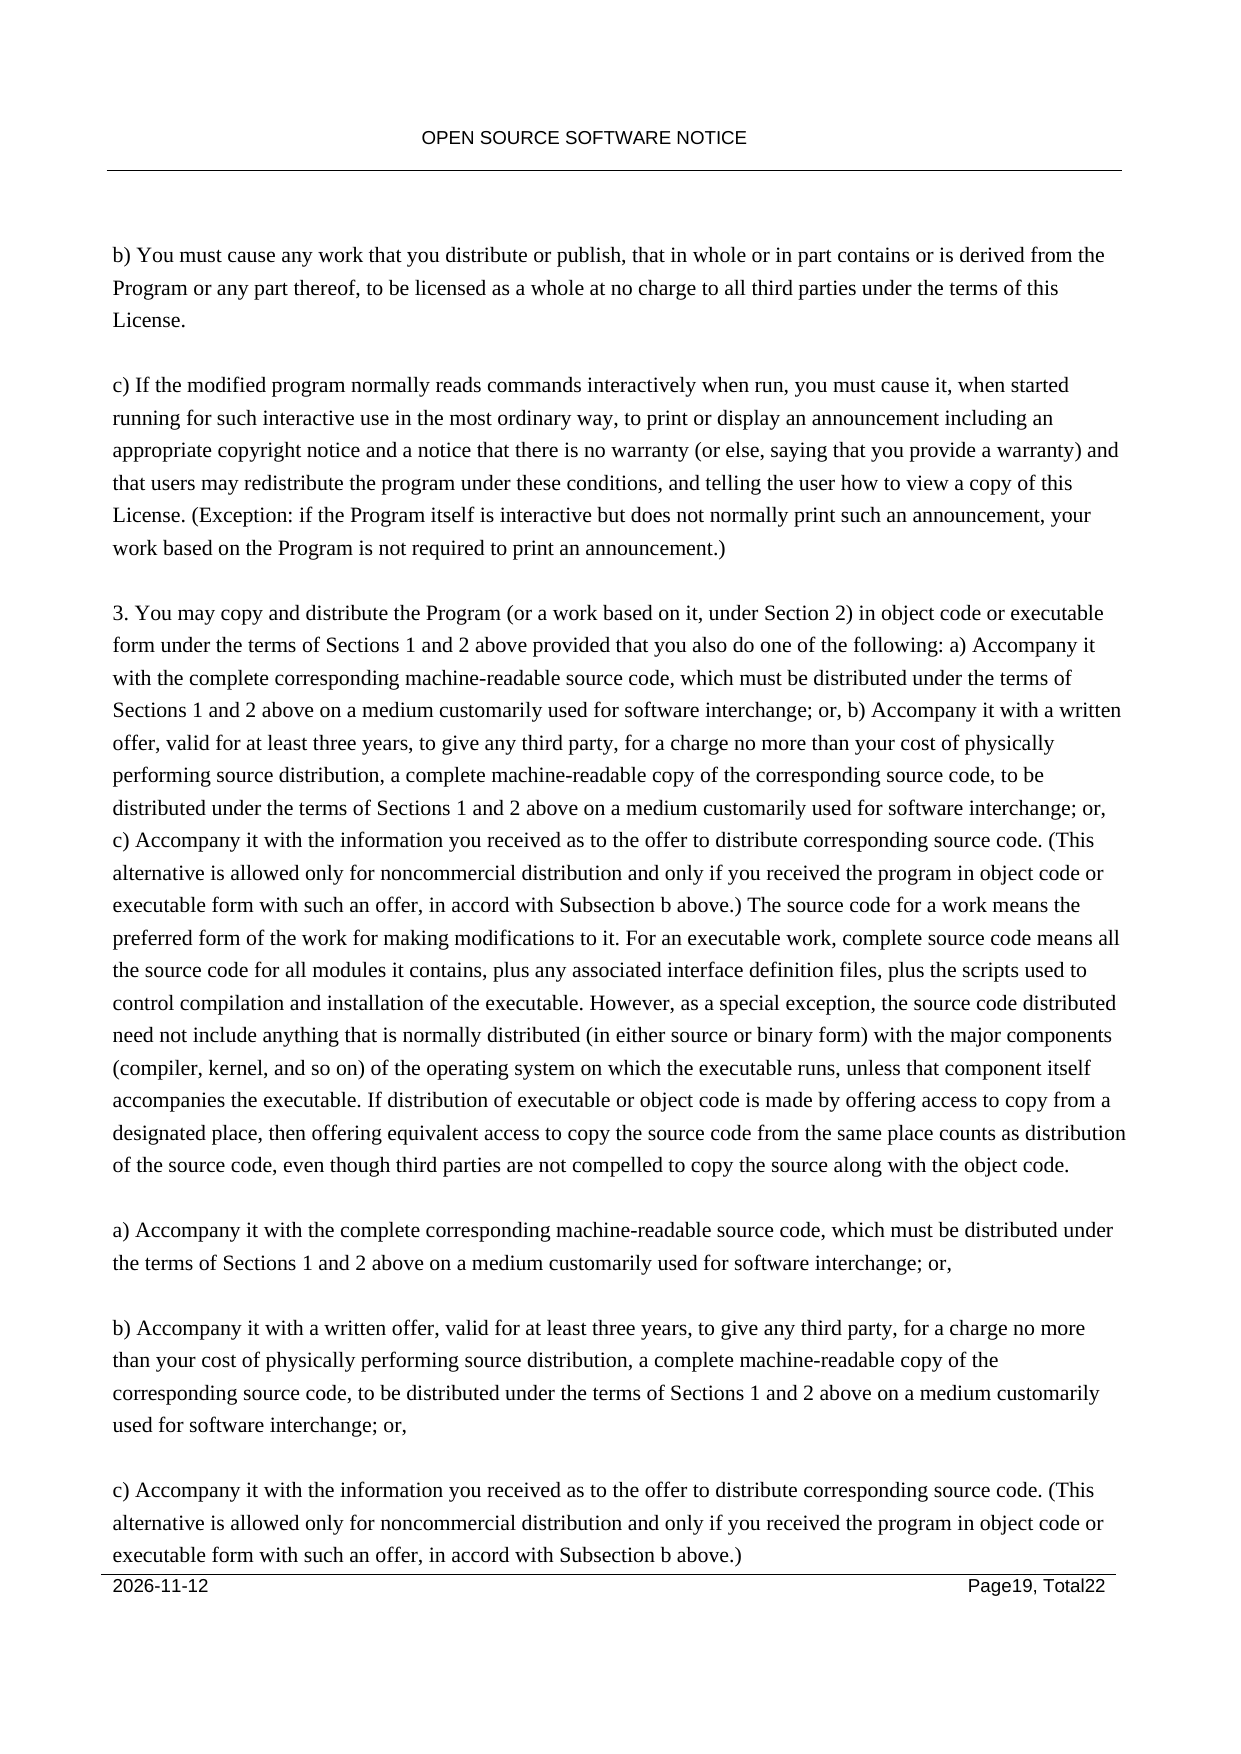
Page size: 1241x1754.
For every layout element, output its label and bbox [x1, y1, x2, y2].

text [112, 206, 1128, 1571]
